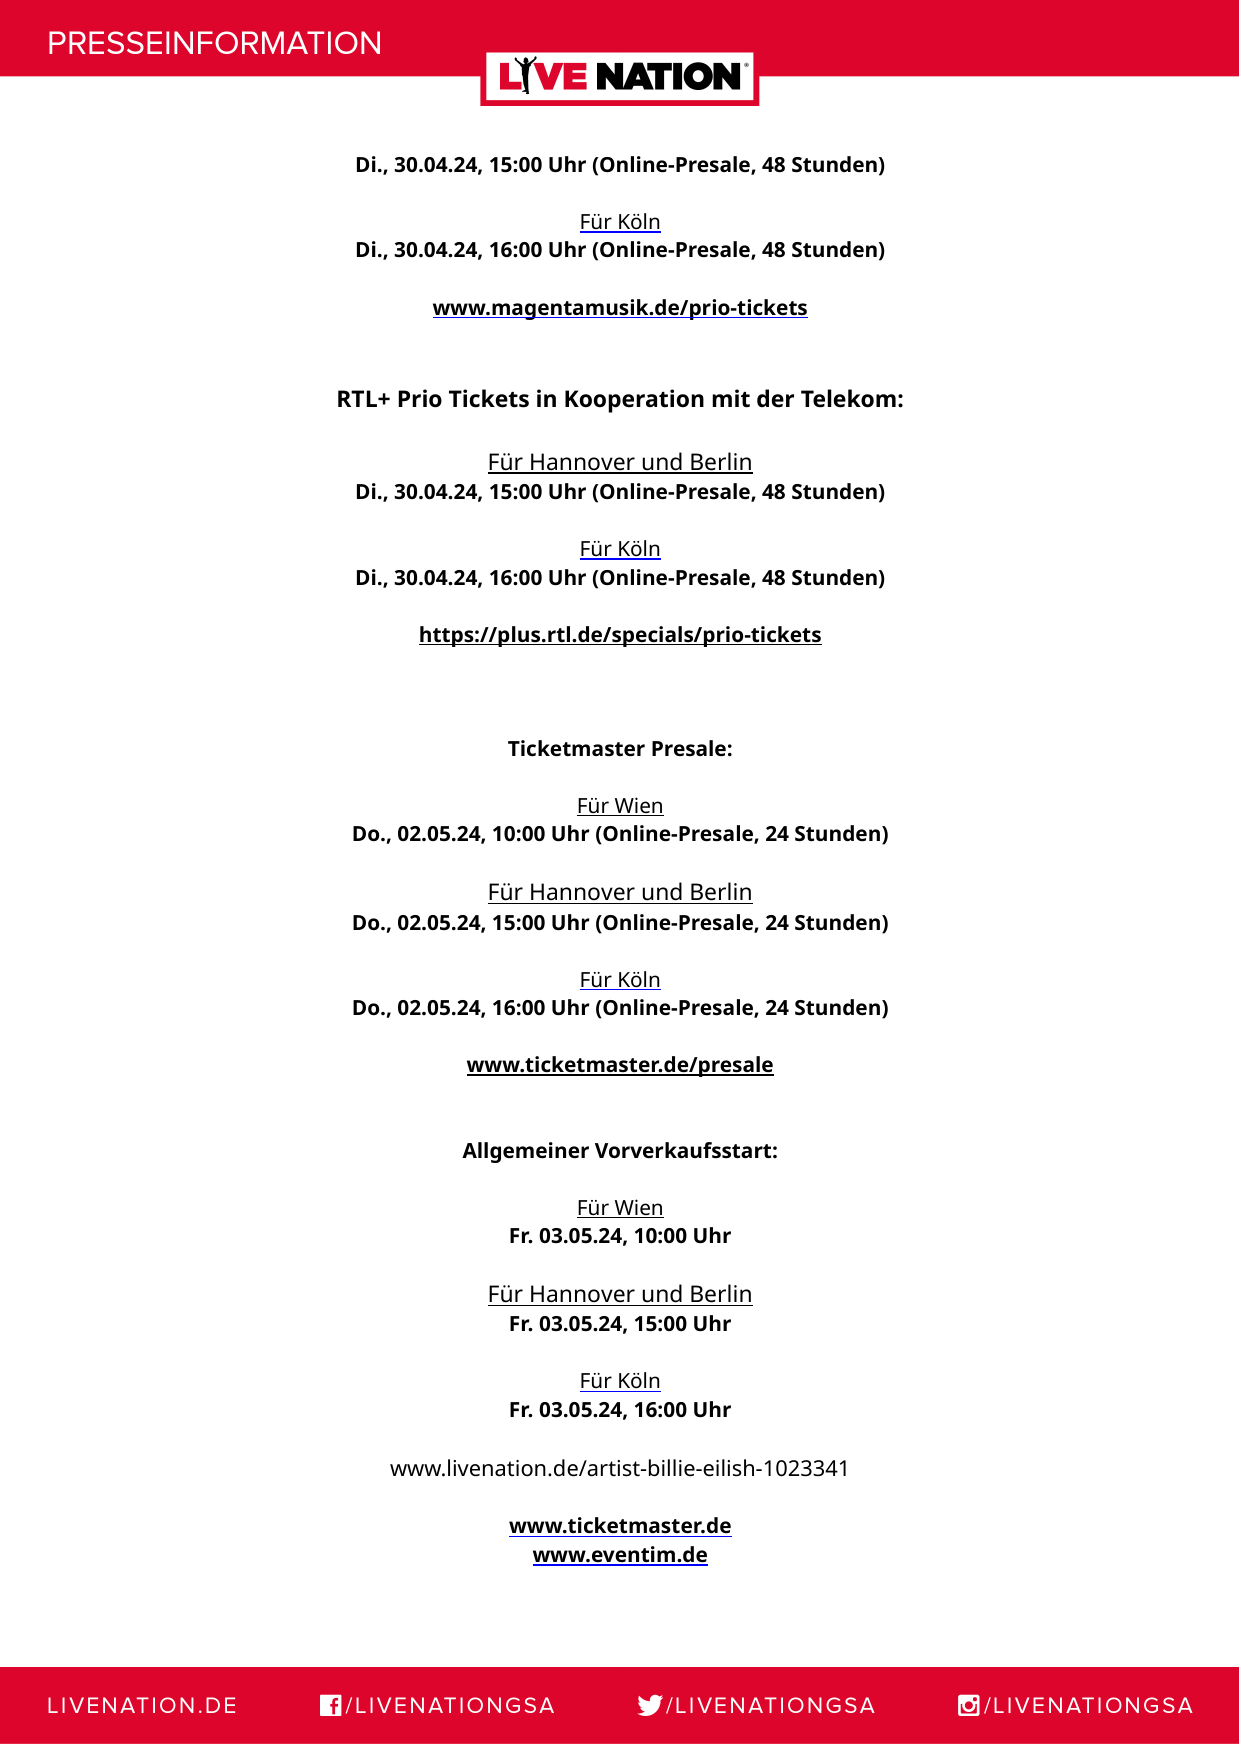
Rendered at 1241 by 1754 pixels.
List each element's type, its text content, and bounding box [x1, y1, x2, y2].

text Für Hannover und Berlin [150, 876, 1090, 908]
text www.magentamusik.de/prio-tickets [150, 293, 1090, 321]
text Do., 02.05.24, 15:00 Uhr (Online-Presale, 24 Stunden) [150, 908, 1090, 936]
subtitle Fr. 03.05.24, 16:00 Uhr [150, 1395, 1090, 1423]
subtitle Fr. 03.05.24, 10:00 Uhr [150, 1221, 1090, 1250]
subtitle RTL+ Prio Tickets in Kooperation mit der Telekom: [150, 383, 1090, 414]
text Für Wien [150, 791, 1090, 819]
picture [0, 1667, 1239, 1744]
text Für Wien [150, 1193, 1090, 1221]
text Ticketmaster Presale: [150, 734, 1090, 762]
subtitle Di., 30.04.24, 16:00 Uhr (Online-Presale, 48 Stunden) [150, 563, 1090, 591]
text Für Köln [150, 1367, 1090, 1395]
text Für Köln [150, 207, 1090, 236]
text https://plus.rtl.de/specials/prio-tickets [150, 620, 1090, 648]
picture [0, 0, 1239, 106]
subtitle Di., 30.04.24, 15:00 Uhr (Online-Presale, 48 Stunden) [150, 477, 1090, 505]
subtitle Di., 30.04.24, 15:00 Uhr (Online-Presale, 48 Stunden) [150, 150, 1090, 178]
text Für Köln [150, 534, 1090, 563]
text www.livenation.de/artist-billie-eilish-1023341 [150, 1453, 1090, 1483]
subtitle Allgemeiner Vorverkaufsstart: [150, 1136, 1090, 1164]
subtitle www.ticketmaster.de/presale [150, 1050, 1090, 1078]
text Für Hannover und Berlin [150, 446, 1090, 477]
text Für Hannover und Berlin [150, 1278, 1090, 1309]
subtitle Fr. 03.05.24, 15:00 Uhr [150, 1309, 1090, 1338]
subtitle Di., 30.04.24, 16:00 Uhr (Online-Presale, 48 Stunden) [150, 236, 1090, 264]
text Do., 02.05.24, 10:00 Uhr (Online-Presale, 24 Stunden) [150, 819, 1090, 848]
text Für Köln [150, 965, 1090, 993]
text www.ticketmaster.de www.eventim.de [150, 1512, 1090, 1568]
text Do., 02.05.24, 16:00 Uhr (Online-Presale, 24 Stunden) [150, 993, 1090, 1022]
